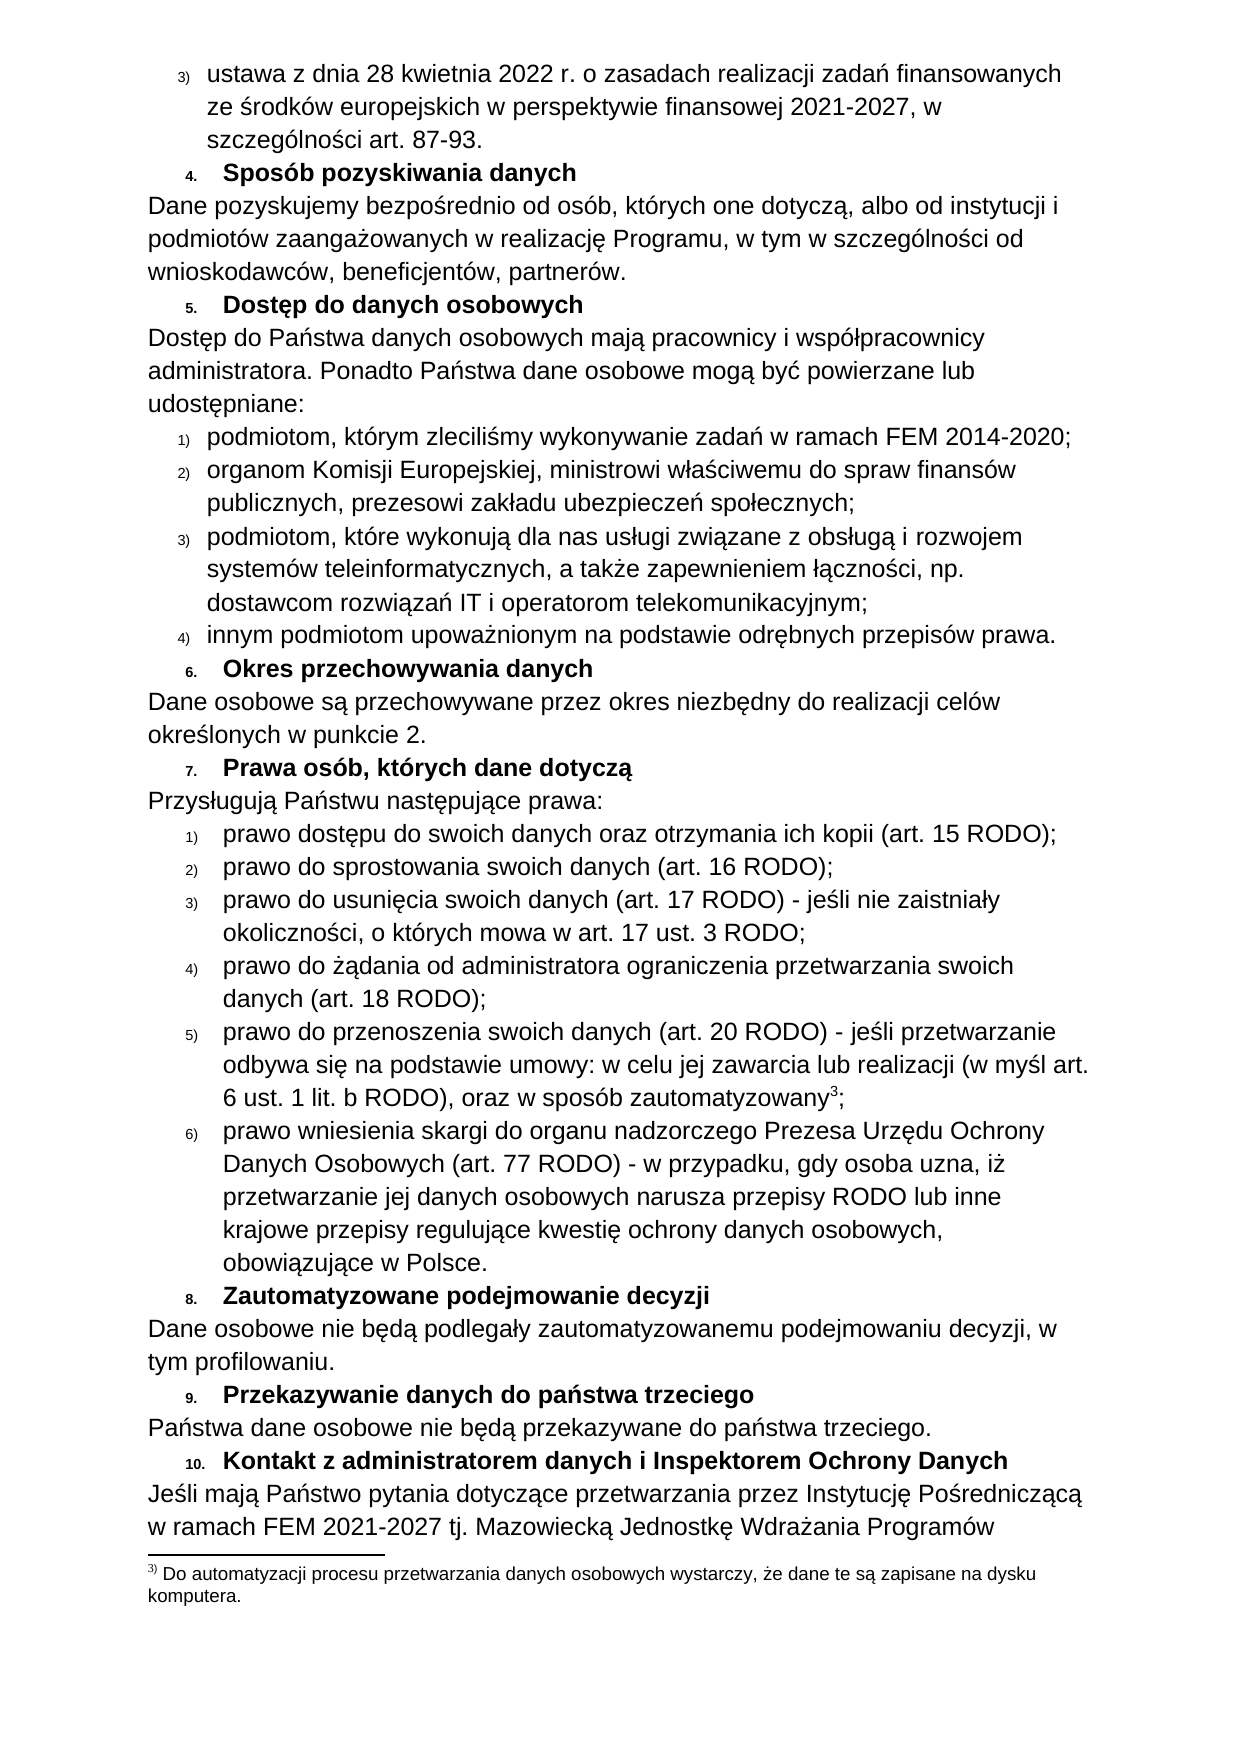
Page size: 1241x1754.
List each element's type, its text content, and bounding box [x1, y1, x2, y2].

list innym podmiotom upoważnionym na podstawie odrębnych przepisów prawa. [177, 621, 1093, 649]
text Dane osobowe są przechowywane przez okres niezbędny do realizacji celów określonych w punkcie 2. [148, 687, 1093, 748]
list ustawa z dnia 28 kwietnia 2022 r. o zasadach realizacji zadań finansowanych ze środków europejskich w perspektywie finansowej 2021-2027, w szczególności art. 87-93. [177, 59, 1093, 154]
list prawo do przenoszenia swoich danych (art. 20 RODO) - jeśli przetwarzanie odbywa się na podstawie umowy: w celu jej zawarcia lub realizacji (w myśl art. 6 ust. 1 lit. b RODO), oraz w sposób zautomatyzowany; [185, 1017, 1093, 1112]
list podmiotom, którym zleciliśmy wykonywanie zadań w ramach FEM 2014-2020; [177, 422, 1093, 451]
text Dane pozyskujemy bezpośrednio od osób, których one dotyczą, albo od instytucji i podmiotów zaangażowanych w realizację Programu, w tym w szczególności od wnioskodawców, beneficjentów, partnerów. [148, 191, 1093, 286]
list Okres przechowywania danych [185, 653, 1093, 682]
list prawo wniesienia skargi do organu nadzorczego Prezesa Urzędu Ochrony Danych Osobowych (art. 77 RODO) - w przypadku, gdy osoba uzna, iż przetwarzanie jej danych osobowych narusza przepisy RODO lub inne krajowe przepisy regulujące kwestię ochrony danych osobowych, obowiązujące w Polsce. [185, 1116, 1093, 1277]
list prawo do usunięcia swoich danych (art. 17 RODO) - jeśli nie zaistniały okoliczności, o których mowa w art. 17 ust. 3 RODO; [185, 885, 1093, 946]
list Dostęp do danych osobowych [185, 290, 1093, 319]
list Kontakt z administratorem danych i Inspektorem Ochrony Danych [185, 1446, 1093, 1475]
text Dane osobowe nie będą podlegały zautomatyzowanemu podejmowaniu decyzji, w tym profilowaniu. [148, 1314, 1093, 1376]
text Dostęp do Państwa danych osobowych mają pracownicy i współpracownicy administratora. Ponadto Państwa dane osobowe mogą być powierzane lub udostępniane: [148, 323, 1093, 418]
list Zautomatyzowane podejmowanie decyzji [185, 1281, 1093, 1310]
list organom Komisji Europejskiej, ministrowi właściwemu do spraw finansów publicznych, prezesowi zakładu ubezpieczeń społecznych; [177, 455, 1093, 517]
list Prawa osób, których dane dotyczą [185, 753, 1093, 781]
list prawo do sprostowania swoich danych (art. 16 RODO); [185, 852, 1093, 880]
list prawo do żądania od administratora ograniczenia przetwarzania swoich danych (art. 18 RODO); [185, 951, 1093, 1012]
text Przysługują Państwu następujące prawa: [148, 786, 1093, 814]
text Państwa dane osobowe nie będą przekazywane do państwa trzeciego. [148, 1413, 1093, 1442]
list podmiotom, które wykonują dla nas usługi związane z obsługą i rozwojem systemów teleinformatycznych, a także zapewnieniem łączności, np. dostawcom rozwiązań IT i operatorom telekomunikacyjnym; [177, 521, 1093, 616]
list Przekazywanie danych do państwa trzeciego [185, 1380, 1093, 1409]
list prawo dostępu do swoich danych oraz otrzymania ich kopii (art. 15 RODO); [185, 819, 1093, 847]
list Sposób pozyskiwania danych [185, 158, 1093, 187]
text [148, 1479, 1093, 1541]
